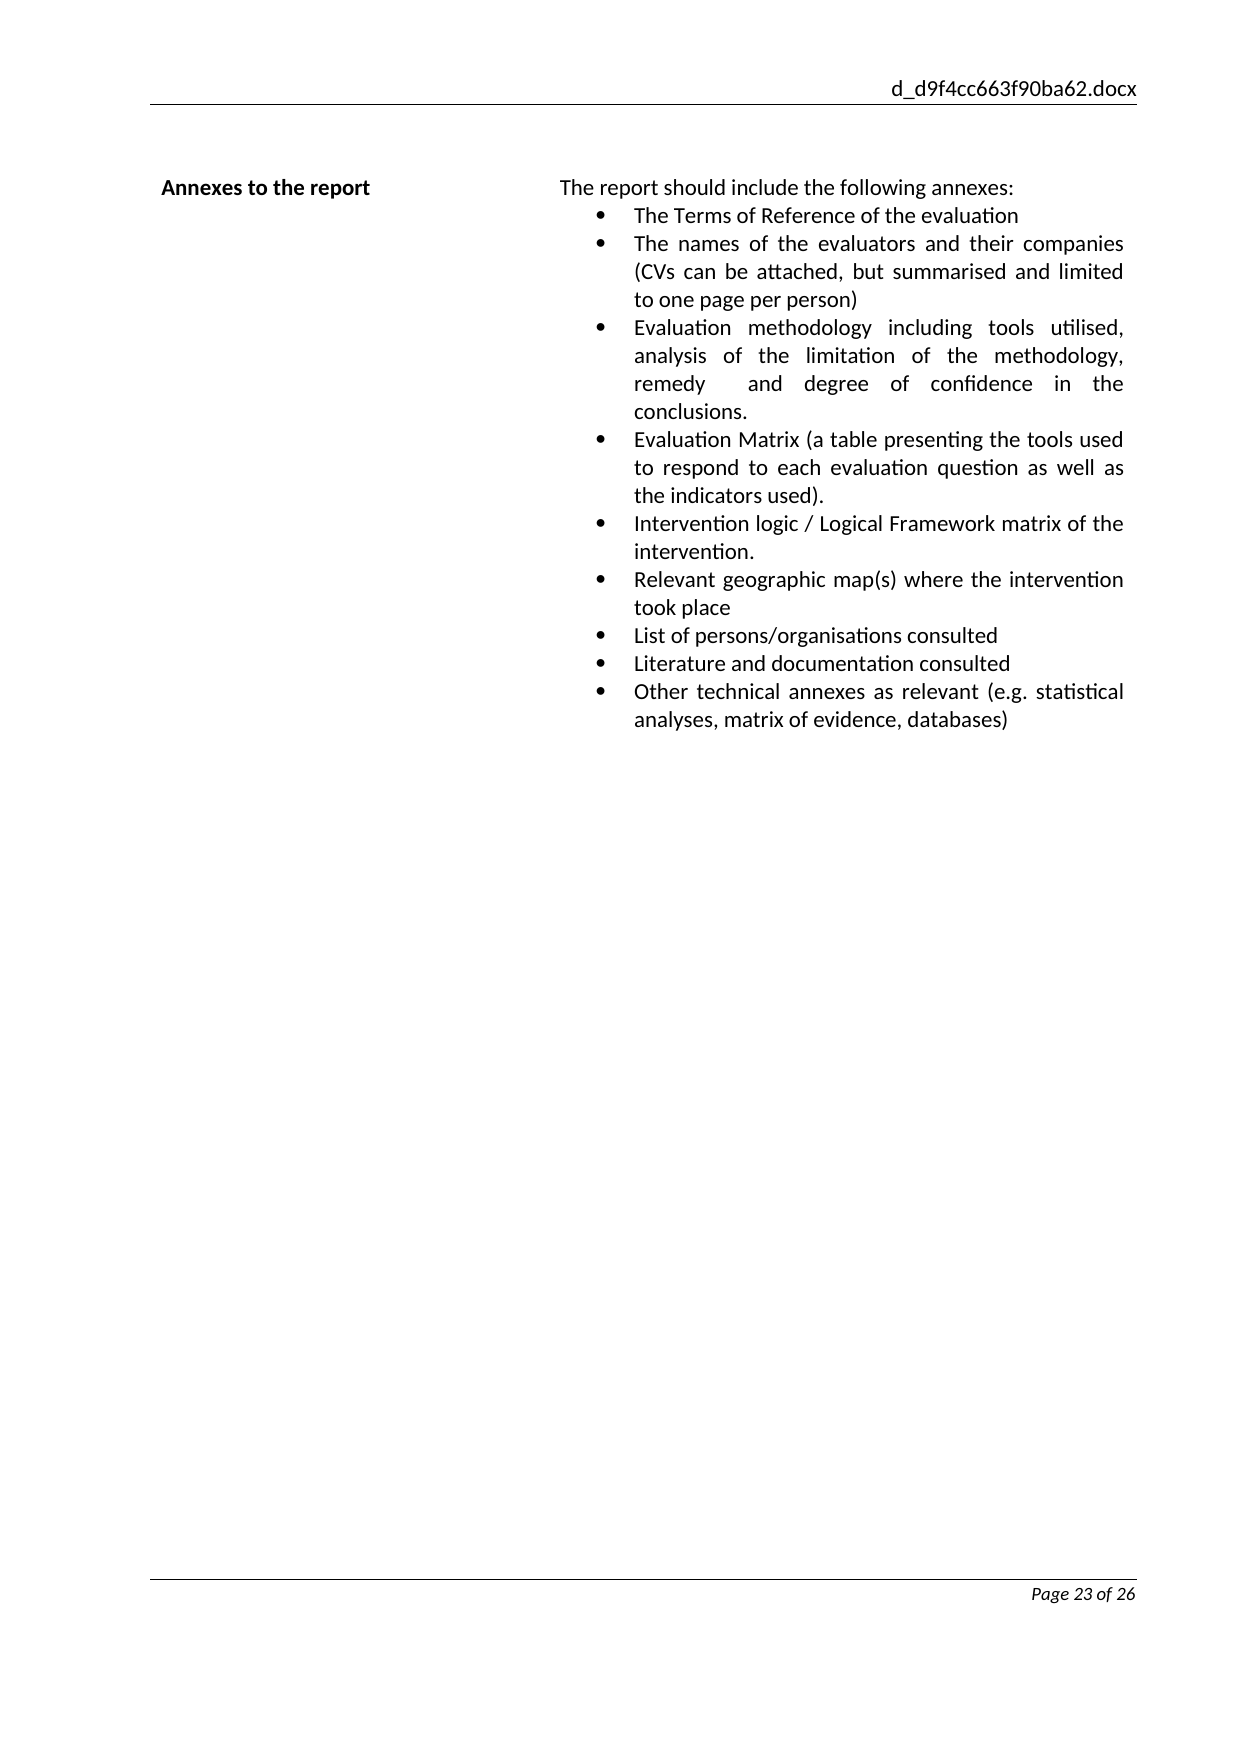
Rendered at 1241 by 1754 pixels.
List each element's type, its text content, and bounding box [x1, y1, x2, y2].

table_cell Annexes to the report [150, 148, 548, 733]
table_cell The report should include the following annexes: The Terms of Reference of the evaluation The names of the evaluators and their companies (CVs can be attached, but summarised and limited to one page per person) Evaluation methodology including tools utilised, analysis of the limitation of the methodology, remedy and degree of confidence in the conclusions. Evaluation Matrix (a table presenting the tools used to respond to each evaluation question as well as the indicators used). Intervention logic / Logical Framework matrix of the intervention. Relevant geographic map(s) where the intervention took place List of persons/organisations consulted Literature and documentation consulted Other technical annexes as relevant (e.g. statistical analyses, matrix of evidence, databases) [548, 148, 1136, 733]
